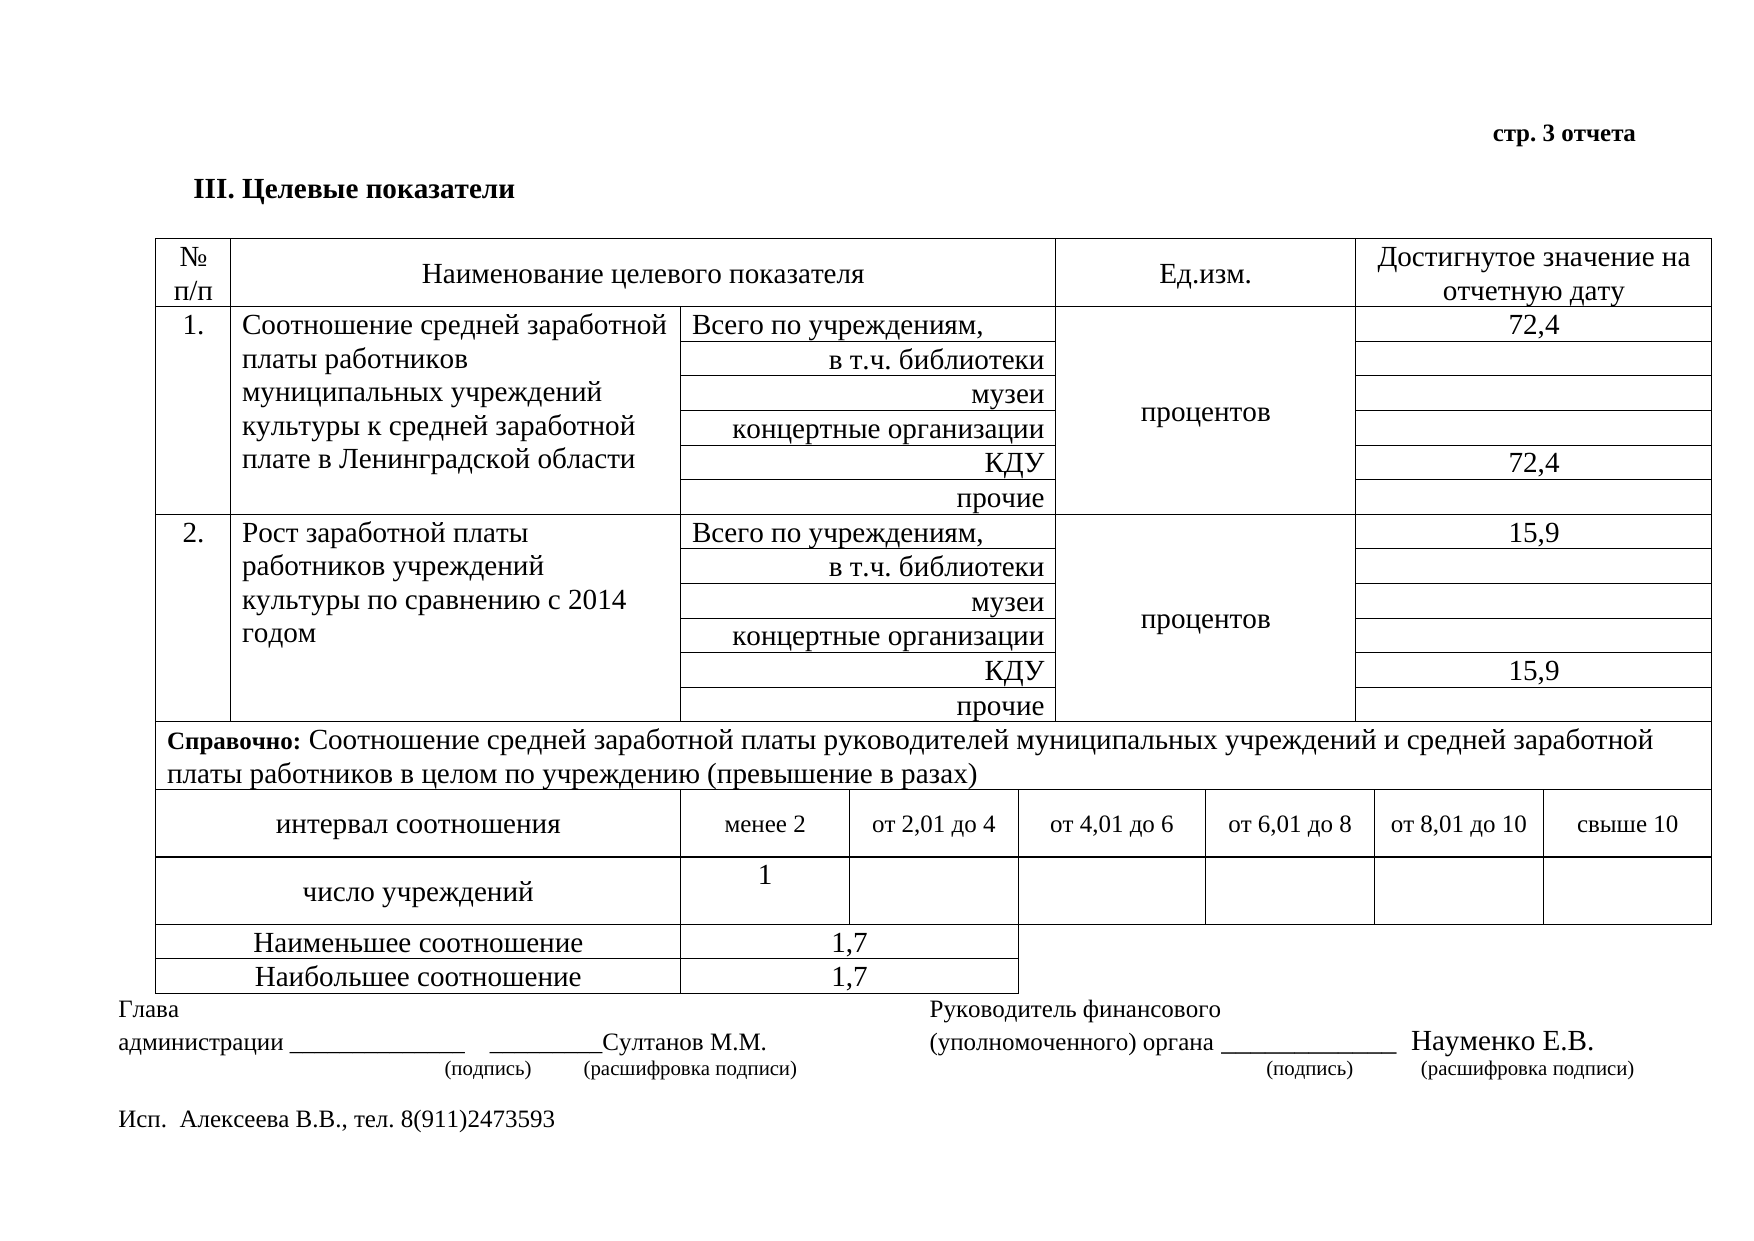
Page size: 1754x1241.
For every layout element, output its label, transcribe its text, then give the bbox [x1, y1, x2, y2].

table_cell свыше 10 [1544, 790, 1711, 856]
table_cell Всего по учреждениям, [681, 515, 1055, 548]
table_cell [1206, 858, 1374, 924]
table_cell 72,4 [1356, 446, 1711, 479]
table_cell [850, 858, 1018, 924]
table_header № п/п [156, 239, 230, 306]
text стр. 3 отчета [193, 118, 1636, 147]
text III. Целевые показатели [193, 171, 1636, 204]
text администрации ______________ _________Султанов М.М. (уполномоченного) органа ____________ Науменко Е.В. [118, 1023, 1636, 1056]
table_cell [1356, 376, 1711, 410]
table_cell 1. [156, 307, 230, 514]
table_cell в т.ч. библиотеки [681, 549, 1055, 583]
table_cell Рост заработной платы работников учреждений культуры по сравнению с 2014 годом [231, 515, 680, 721]
table_cell концертные организации [681, 619, 1055, 652]
table_cell 15,9 [1356, 653, 1711, 687]
table_cell интервал соотношения [156, 790, 680, 856]
table_cell 15,9 [1356, 515, 1711, 548]
table_cell Наибольшее соотношение [156, 959, 680, 993]
table_cell КДУ [681, 446, 1055, 479]
table_cell от 6,01 до 8 [1206, 790, 1374, 856]
text Глава Руководитель финансового [118, 994, 1636, 1023]
table_cell число учреждений [156, 858, 680, 924]
table_cell [1356, 688, 1711, 721]
table_cell [1356, 480, 1711, 514]
table_cell [1544, 858, 1711, 924]
table_cell музеи [681, 376, 1055, 410]
table_cell прочие [681, 480, 1055, 514]
table_header Ед.изм. [1056, 239, 1355, 306]
table_cell [1356, 411, 1711, 444]
text Исп. Алексеева В.В., тел. 8(911)2473593 [118, 1104, 1636, 1133]
text (подпись) (расшифровка подписи) (подпись) (расшифровка подписи) [339, 1056, 1636, 1080]
table_cell процентов [1056, 307, 1355, 514]
table_cell КДУ [681, 653, 1055, 687]
table_cell в т.ч. библиотеки [681, 342, 1055, 375]
table_cell Соотношение средней заработной платы работников муниципальных учреждений культуры к средней заработной плате в Ленинградской области [231, 307, 680, 514]
table_cell Всего по учреждениям, [681, 307, 1055, 341]
table_cell музеи [681, 584, 1055, 617]
table_cell от 8,01 до 10 [1375, 790, 1543, 856]
table_cell [1019, 858, 1205, 924]
table_cell от 2,01 до 4 [850, 790, 1018, 856]
table_cell Справочно: Соотношение средней заработной платы руководителей муниципальных учреждений и средней заработной платы работников в целом по учреждению (превышение в разах) [156, 722, 1711, 789]
table_cell Наименьшее соотношение [156, 925, 680, 958]
table_cell 72,4 [1356, 307, 1711, 341]
table_cell прочие [681, 688, 1055, 721]
table_cell процентов [1056, 515, 1355, 721]
table_cell концертные организации [681, 411, 1055, 444]
table_cell [1356, 342, 1711, 375]
table_cell [1356, 584, 1711, 617]
table_cell от 4,01 до 6 [1019, 790, 1205, 856]
table_cell 2. [156, 515, 230, 721]
table_cell 1 [681, 858, 849, 924]
table_cell [1375, 858, 1543, 924]
table_cell 1,7 [681, 959, 1018, 993]
table_cell [1356, 549, 1711, 583]
table_cell менее 2 [681, 790, 849, 856]
table_cell [1356, 619, 1711, 652]
table_header Наименование целевого показателя [231, 239, 1055, 306]
table_cell 1,7 [681, 925, 1018, 958]
table_header Достигнутое значение на отчетную дату [1356, 239, 1711, 306]
